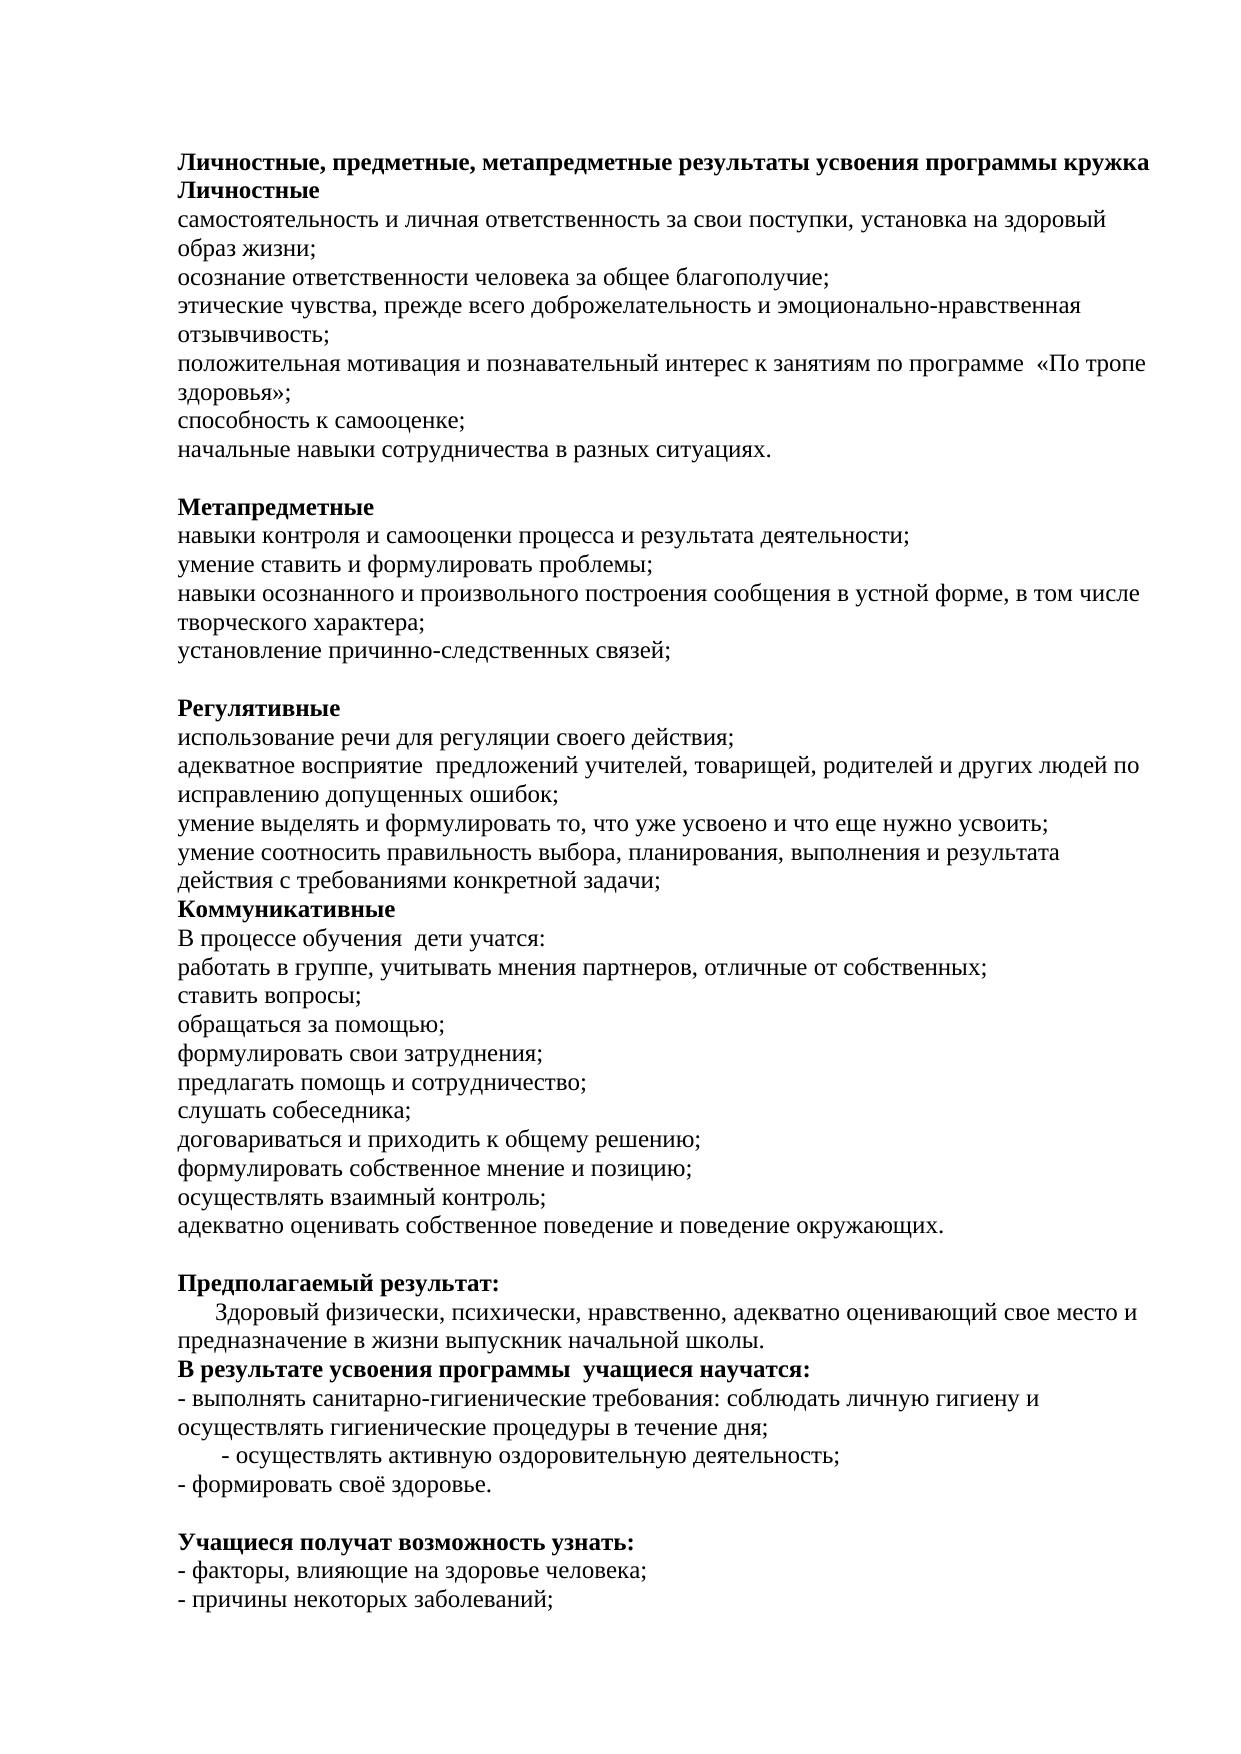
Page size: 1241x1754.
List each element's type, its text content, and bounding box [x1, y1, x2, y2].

text Предполагаемый результат: [177, 1268, 1152, 1297]
text Здоровый физически, психически, нравственно, адекватно оценивающий свое место и предназначение в жизни выпускник начальной школы. [177, 1297, 1152, 1354]
text положительная мотивация и познавательный интерес к занятиям по программе «По тропе здоровья»; [177, 348, 1152, 406]
text навыки осознанного и произвольного построения сообщения в устной форме, в том числе творческого характера; [177, 578, 1152, 636]
text адекватное восприятие предложений учителей, товарищей, родителей и других людей по исправлению допущенных ошибок; [177, 751, 1152, 808]
text Коммуникативные [177, 894, 1152, 923]
text В результате усвоения программы учащиеся научатся: [177, 1354, 1152, 1383]
text ставить вопросы; [177, 981, 1152, 1009]
text предлагать помощь и сотрудничество; [177, 1067, 1152, 1096]
text начальные навыки сотрудничества в разных ситуациях. [177, 434, 1152, 463]
text способность к самооценке; [177, 406, 1152, 434]
text договариваться и приходить к общему решению; [177, 1124, 1152, 1153]
text осознание ответственности человека за общее благополучие; [177, 262, 1152, 291]
text адекватно оценивать собственное поведение и поведение окружающих. [177, 1211, 1152, 1239]
text Регулятивные [177, 693, 1152, 722]
text Личностные [177, 176, 1152, 204]
text осуществлять взаимный контроль; [177, 1182, 1152, 1211]
text умение выделять и формулировать то, что уже усвоено и что еще нужно усвоить; [177, 808, 1152, 837]
text В процессе обучения дети учатся: [177, 923, 1152, 952]
text формулировать собственное мнение и позицию; [177, 1153, 1152, 1182]
text обращаться за помощью; [177, 1009, 1152, 1038]
text Учащиеся получат возможность узнать: [177, 1527, 1152, 1556]
text умение ставить и формулировать проблемы; [177, 549, 1152, 578]
text слушать собеседника; [177, 1096, 1152, 1124]
text формулировать свои затруднения; [177, 1038, 1152, 1067]
text - факторы, влияющие на здоровье человека; [177, 1556, 1152, 1584]
text навыки контроля и самооценки процесса и результата деятельности; [177, 521, 1152, 549]
text самостоятельность и личная ответственность за свои поступки, установка на здоровый образ жизни; [177, 204, 1152, 262]
text - формировать своё здоровье. [177, 1469, 1152, 1498]
text Личностные, предметные, метапредметные результаты усвоения программы кружка [177, 147, 1152, 176]
text работать в группе, учитывать мнения партнеров, отличные от собственных; [177, 952, 1152, 981]
text этические чувства, прежде всего доброжелательность и эмоционально-нравственная отзывчивость; [177, 291, 1152, 348]
text - причины некоторых заболеваний; [177, 1584, 1152, 1613]
text - осуществлять активную оздоровительную деятельность; [177, 1441, 1152, 1469]
text установление причинно-следственных связей; [177, 636, 1152, 664]
text умение соотносить правильность выбора, планирования, выполнения и результата действия с требованиями конкретной задачи; [177, 837, 1152, 894]
text использование речи для регуляции своего действия; [177, 722, 1152, 751]
text - выполнять санитарно-гигиенические требования: соблюдать личную гигиену и осуществлять гигиенические процедуры в течение дня; [177, 1383, 1152, 1441]
text Метапредметные [177, 492, 1152, 521]
